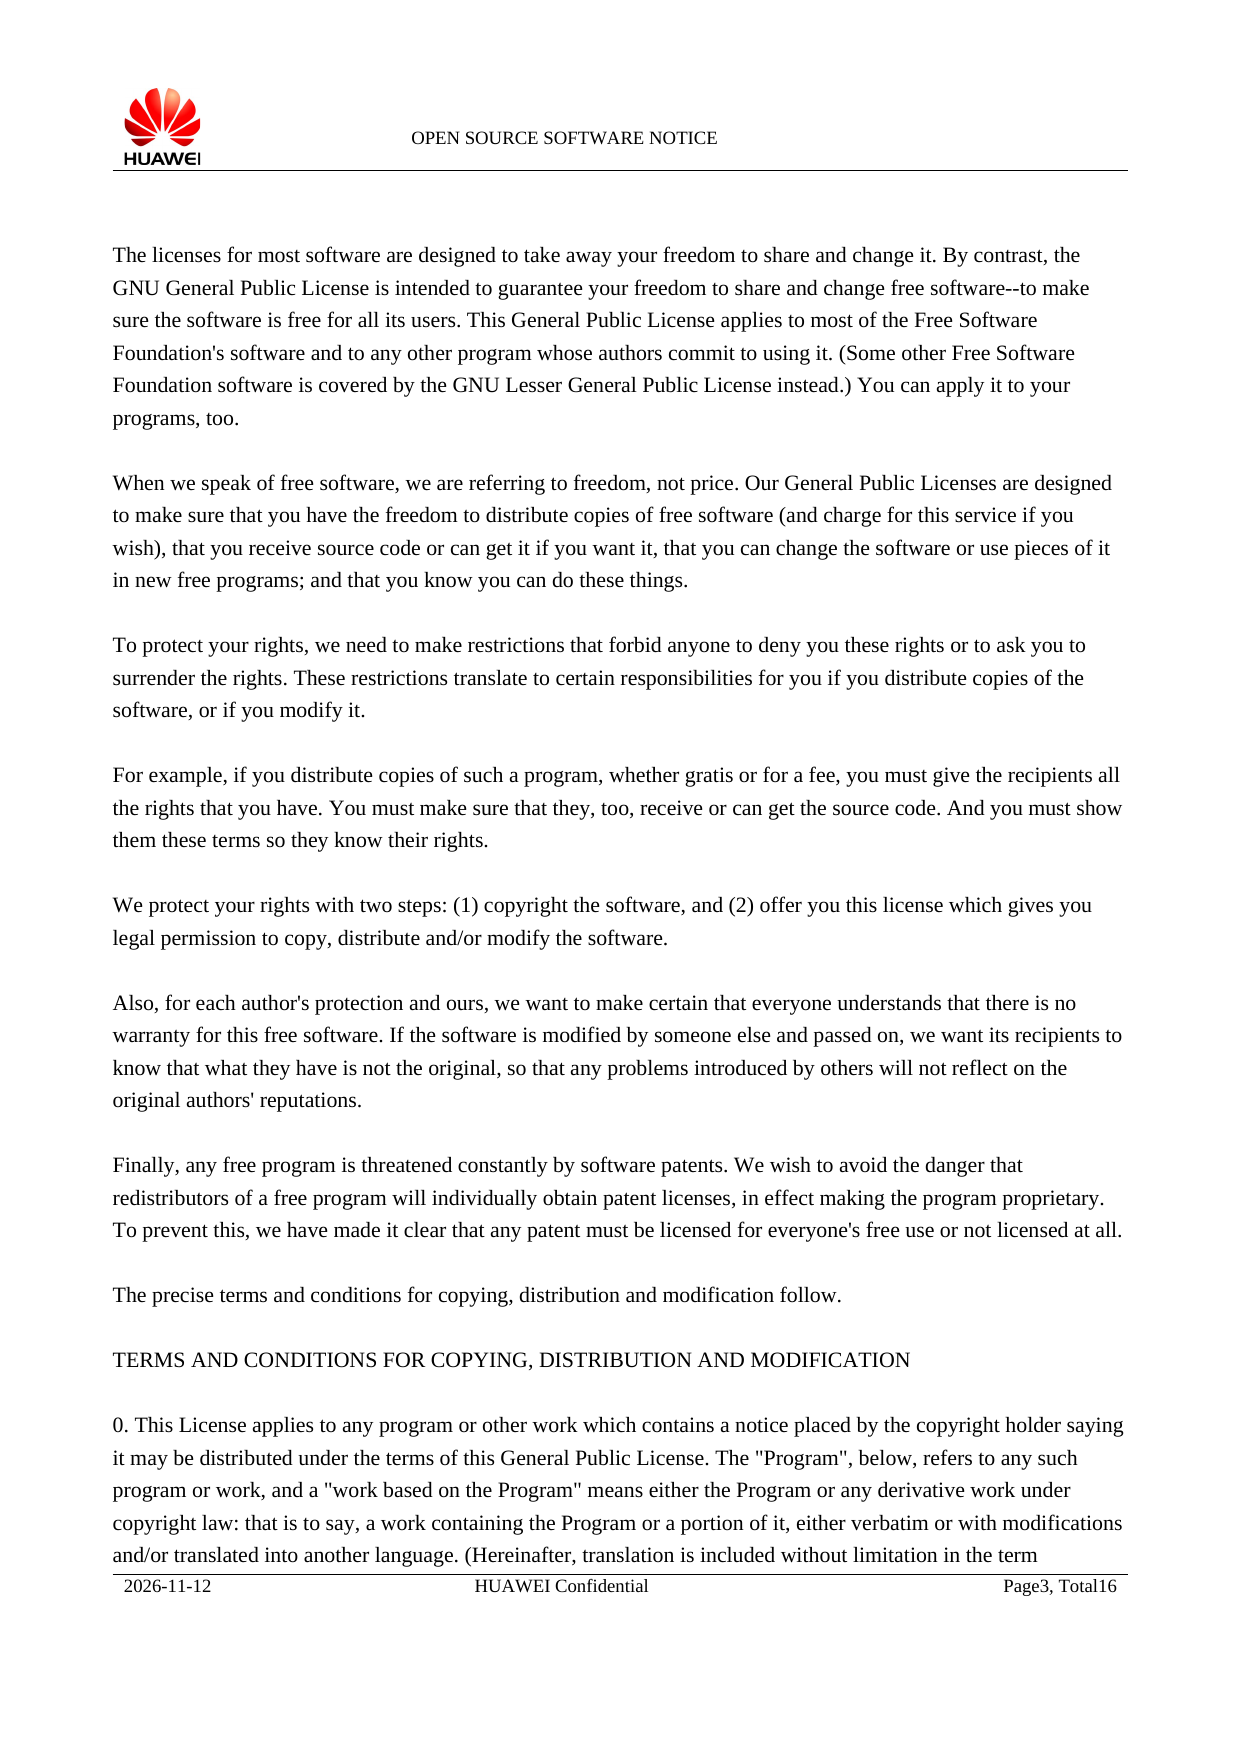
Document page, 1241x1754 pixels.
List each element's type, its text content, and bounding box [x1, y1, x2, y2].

picture [124, 88, 201, 165]
